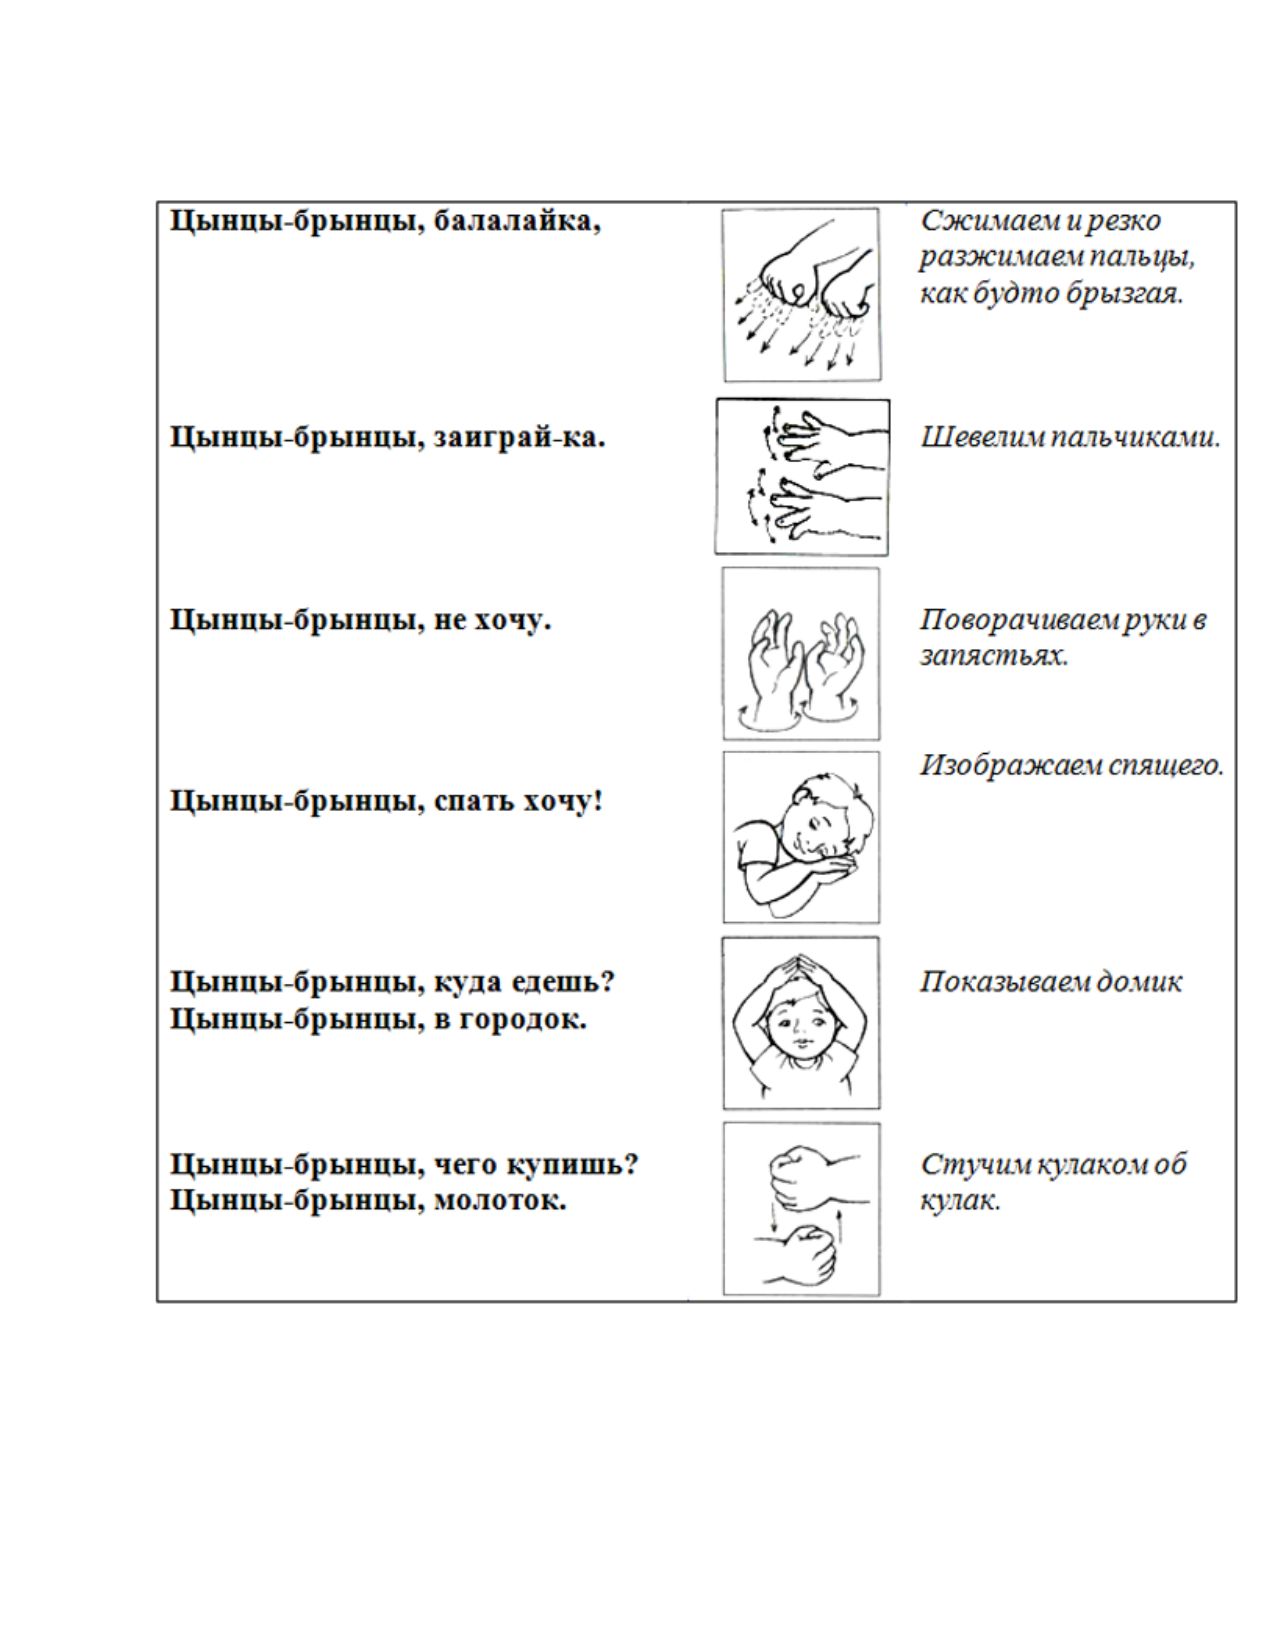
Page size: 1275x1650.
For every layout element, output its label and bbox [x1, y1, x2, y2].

picture [150, 194, 1244, 1313]
